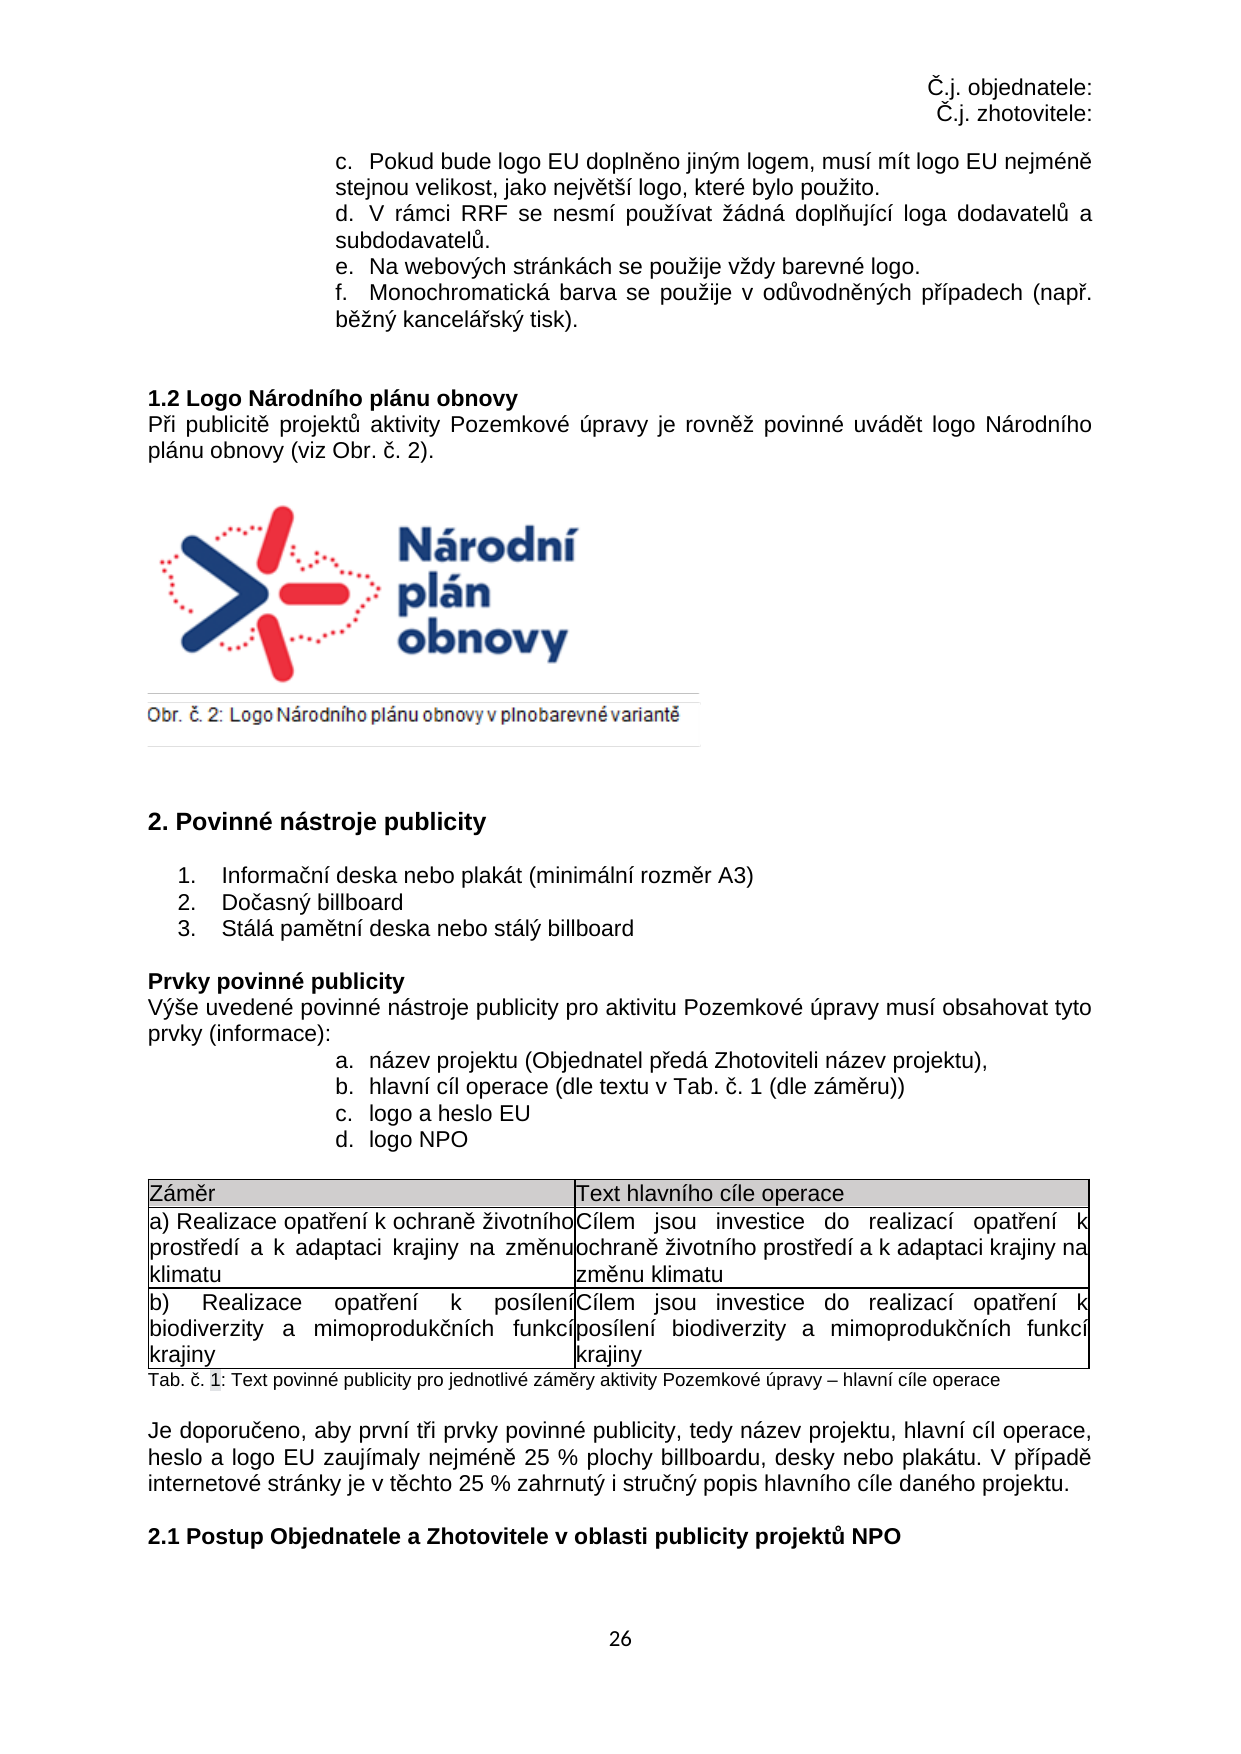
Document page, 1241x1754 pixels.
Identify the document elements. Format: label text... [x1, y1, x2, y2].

table_header Záměr [149, 1180, 574, 1206]
list Stálá pamětní deska nebo stálý billboard [177, 915, 1093, 941]
list Informační deska nebo plakát (minimální rozměr A3) [177, 862, 1093, 889]
text Při publicitě projektů aktivity Pozemkové úpravy je rovněž povinné uvádět logo Národního plánu obnovy (viz Obr. č. 2). [148, 411, 1093, 464]
table_cell a) Realizace opatření k ochraně životního prostředí a k adaptaci krajiny na změnu klimatu [149, 1208, 574, 1287]
text 2. Povinné nástroje publicity [148, 807, 1093, 836]
table_header Text hlavního cíle operace [576, 1180, 1088, 1206]
table_cell Cílem jsou investice do realizací opatření k ochraně životního prostředí a k adaptaci krajiny na změnu klimatu [576, 1208, 1088, 1287]
text 2.1 Postup Objednatele a Zhotovitele v oblasti publicity projektů NPO [148, 1523, 1093, 1549]
list Dočasný billboard [177, 889, 1093, 915]
list logo a heslo EU [335, 1099, 1093, 1126]
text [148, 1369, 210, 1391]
table_cell b) Realizace opatření k posílení biodiverzity a mimoprodukčních funkcí krajiny [149, 1289, 574, 1368]
text Prvky povinné publicity [148, 968, 1093, 994]
list název projektu (Objednatel předá Zhotoviteli název projektu), [335, 1047, 1093, 1073]
text Je doporučeno, aby první tři prvky povinné publicity, tedy název projektu, hlavní cíl operace, heslo a logo EU zaujímaly nejméně 25 % plochy billboardu, desky nebo plakátu. V případě internetové stránky je v těchto 25 % zahrnutý i stručný popis hlavního cíle daného projektu. [148, 1417, 1093, 1496]
text Tab. č. 1: Text povinné publicity pro jednotlivé záměry aktivity Pozemkové úpravy – hlavní cíle operace [221, 1369, 1093, 1391]
text Výše uvedené povinné nástroje publicity pro aktivitu Pozemkové úpravy musí obsahovat tyto prvky (informace): [148, 994, 1093, 1047]
list Monochromatická barva se použije v odůvodněných případech (např. běžný kancelářský tisk). [335, 279, 1093, 332]
text 1.2 Logo Národního plánu obnovy [148, 385, 1093, 411]
list logo NPO [335, 1126, 1093, 1152]
list Pokud bude logo EU doplněno jiným logem, musí mít logo EU nejméně stejnou velikost, jako největší logo, které bylo použito. [335, 148, 1093, 200]
list Na webových stránkách se použije vždy barevné logo. [335, 253, 1093, 279]
picture [147, 490, 704, 750]
list hlavní cíl operace (dle textu v Tab. č. 1 (dle záměru)) [335, 1073, 1093, 1099]
table_cell Cílem jsou investice do realizací opatření k posílení biodiverzity a mimoprodukčních funkcí krajiny [576, 1289, 1088, 1368]
list V rámci RRF se nesmí používat žádná doplňující loga dodavatelů a subdodavatelů. [335, 200, 1093, 253]
